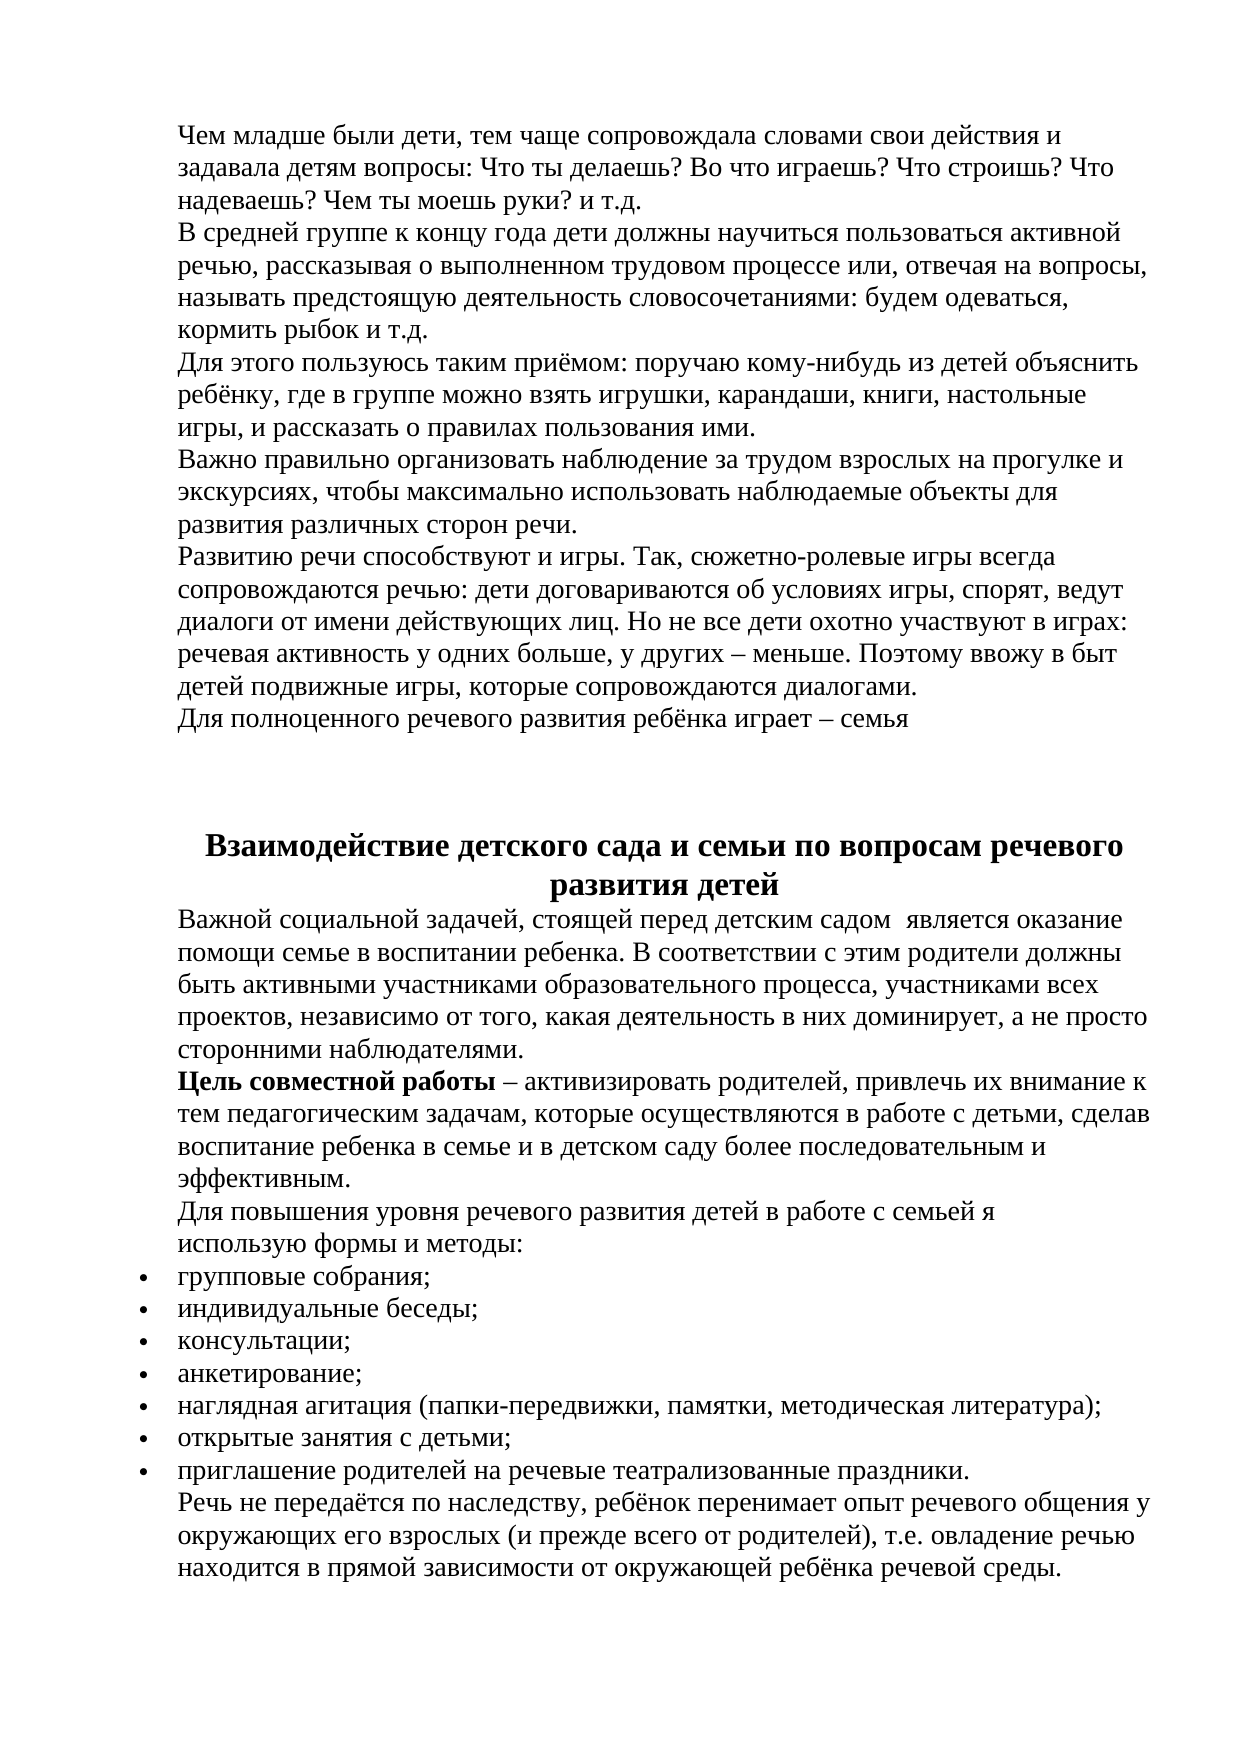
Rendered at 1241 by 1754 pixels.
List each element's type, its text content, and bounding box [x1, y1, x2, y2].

text Важной социальной задачей, стоящей перед детским садом является оказание помощи семье в воспитании ребенка. В соответствии с этим родители должны быть активными участниками образовательного процесса, участниками всех проектов, независимо от того, какая деятельность в них доминирует, а не просто сторонними наблюдателями. [177, 902, 1152, 1064]
list групповые собрания; [140, 1258, 1152, 1291]
text Развитию речи способствуют и игры. Так, сюжетно-ролевые игры всегда сопровождаются речью: дети договариваются об условиях игры, спорят, ведут диалоги от имени действующих лиц. Но не все дети охотно участвуют в играх: речевая активность у одних больше, у других – меньше. Поэтому ввожу в быт детей подвижные игры, которые сопровождаются диалогами. [177, 539, 1152, 701]
list консультации; [140, 1323, 1152, 1356]
list открытые занятия с детьми; [140, 1421, 1152, 1453]
text Чем младше были дети, тем чаще сопровождала словами свои действия и задавала детям вопросы: Что ты делаешь? Во что играешь? Что строишь? Что надеваешь? Чем ты моешь руки? и т.д. [177, 118, 1152, 215]
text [177, 1485, 1152, 1582]
list индивидуальные беседы; [140, 1291, 1152, 1323]
text Для повышения уровня речевого развития детей в работе с семьей я использую формы и методы: [177, 1194, 1152, 1258]
text Для этого пользуюсь таким приёмом: поручаю кому-нибудь из детей объяснить ребёнку, где в группе можно взять игрушки, карандаши, книги, настольные игры, и рассказать о правилах пользования ими. [177, 345, 1152, 442]
text Взаимодействие детского сада и семьи по вопросам речевого развития детей [177, 826, 1152, 902]
list наглядная агитация (папки-передвижки, памятки, методическая литература); [140, 1388, 1152, 1421]
text В средней группе к концу года дети должны научиться пользоваться активной речью, рассказывая о выполненном трудовом процессе или, отвечая на вопросы, называть предстоящую деятельность словосочетаниями: будем одеваться, кормить рыбок и т.д. [177, 215, 1152, 345]
list приглашение родителей на речевые театрализованные праздники. [140, 1453, 1152, 1485]
text Для полноценного речевого развития ребёнка играет – семья [177, 701, 1152, 734]
list анкетирование; [140, 1356, 1152, 1388]
text Цель совместной работы – активизировать родителей, привлечь их внимание к тем педагогическим задачам, которые осуществляются в работе с детьми, сделав воспитание ребенка в семье и в детском саду более последовательным и эффективным. [177, 1064, 1152, 1194]
text Важно правильно организовать наблюдение за трудом взрослых на прогулке и экскурсиях, чтобы максимально использовать наблюдаемые объекты для развития различных сторон речи. [177, 442, 1152, 539]
